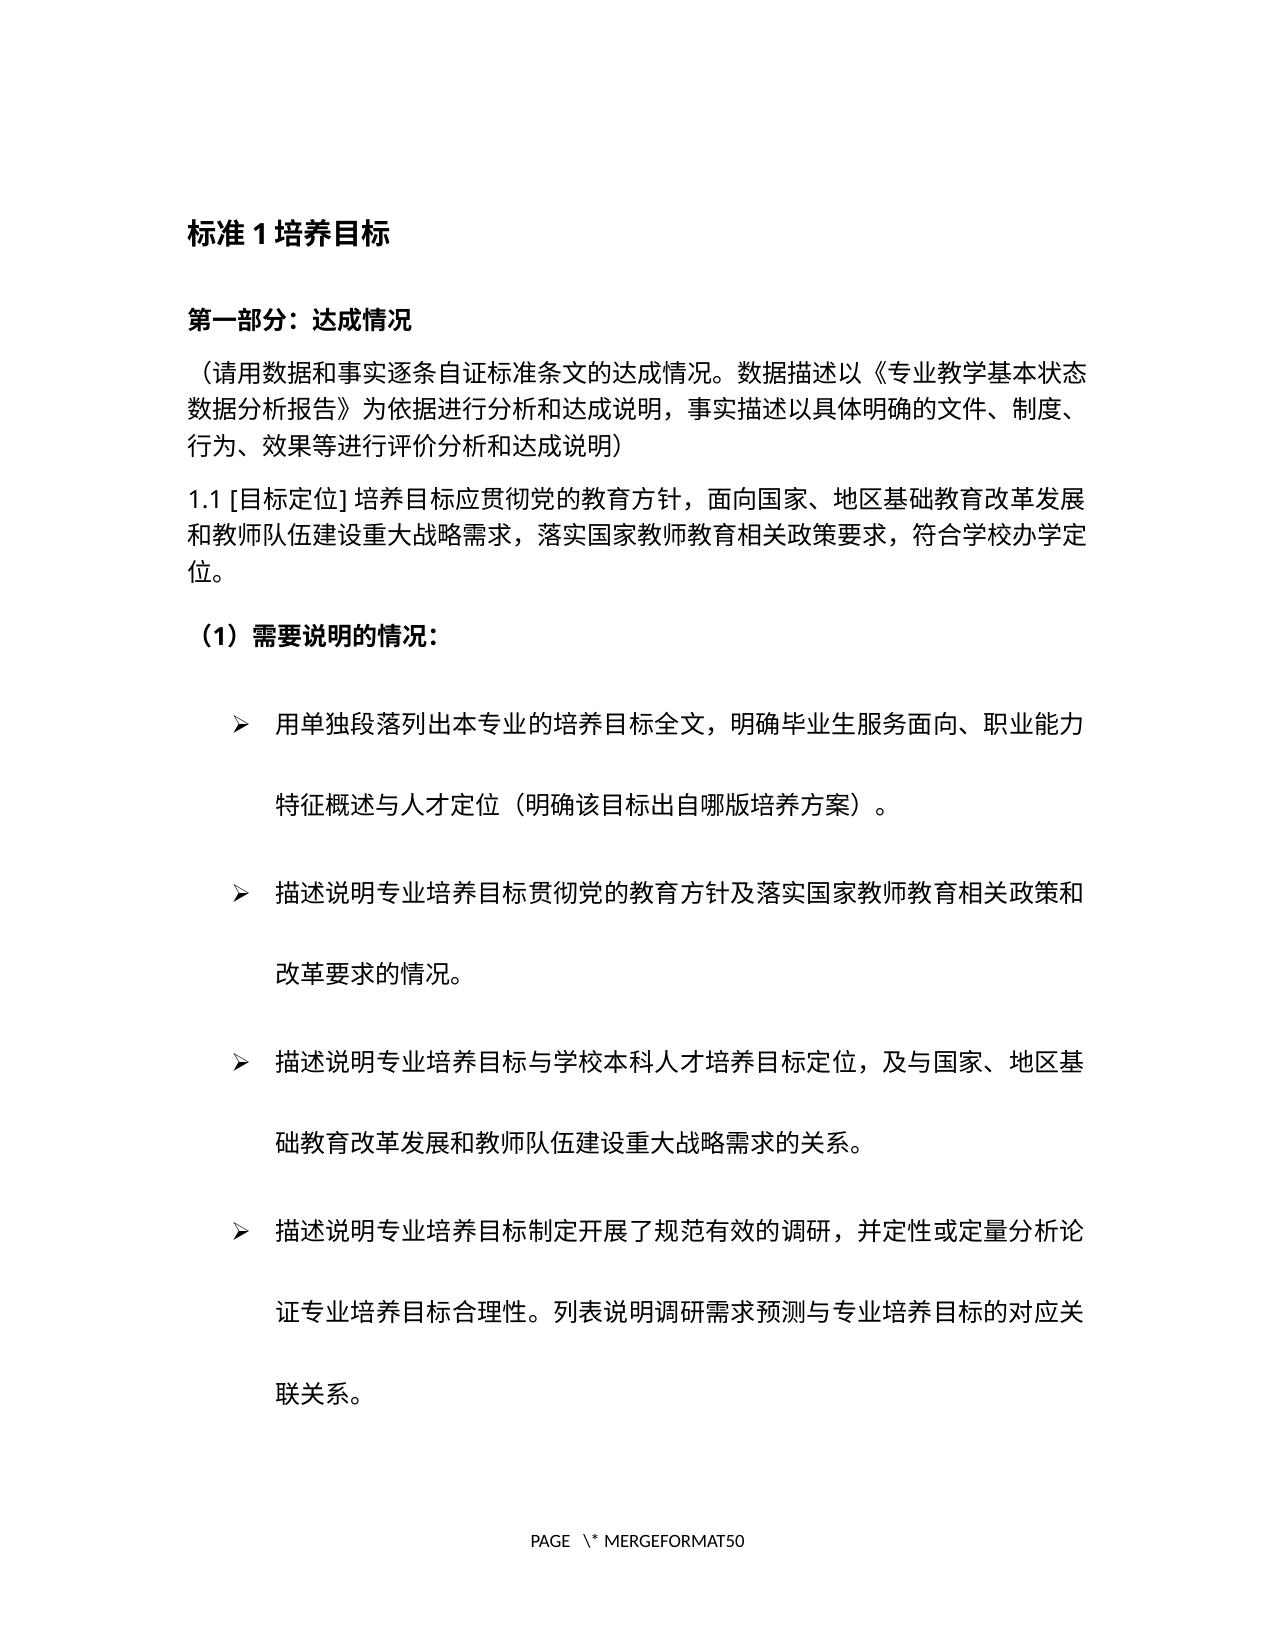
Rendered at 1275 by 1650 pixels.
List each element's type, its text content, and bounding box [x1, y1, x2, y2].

text 1.1 [目标定位] 培养目标应贯彻党的教育方针，面向国家、地区基础教育改革发展和教师队伍建设重大战略需求，落实国家教师教育相关政策要求，符合学校办学定位。 [187, 479, 1087, 588]
text （1）需要说明的情况： [187, 601, 1087, 669]
text 第一部分：达成情况 [187, 301, 1087, 337]
list 描述说明专业培养目标制定开展了规范有效的调研，并定性或定量分析论证专业培养目标合理性。列表说明调研需求预测与专业培养目标的对应关联关系。 [231, 1196, 1087, 1426]
list 描述说明专业培养目标与学校本科人才培养目标定位，及与国家、地区基础教育改革发展和教师队伍建设重大战略需求的关系。 [231, 1026, 1087, 1176]
list 描述说明专业培养目标贯彻党的教育方针及落实国家教师教育相关政策和改革要求的情况。 [231, 857, 1087, 1007]
list 用单独段落列出本专业的培养目标全文，明确毕业生服务面向、职业能力特征概述与人才定位（明确该目标出自哪版培养方案）。 [231, 688, 1087, 838]
text （请用数据和事实逐条自证标准条文的达成情况。数据描述以《专业教学基本状态数据分析报告》为依据进行分析和达成说明，事实描述以具体明确的文件、制度、行为、效果等进行评价分析和达成说明） [187, 354, 1087, 462]
subtitle 标准1培养目标 [187, 198, 1087, 266]
